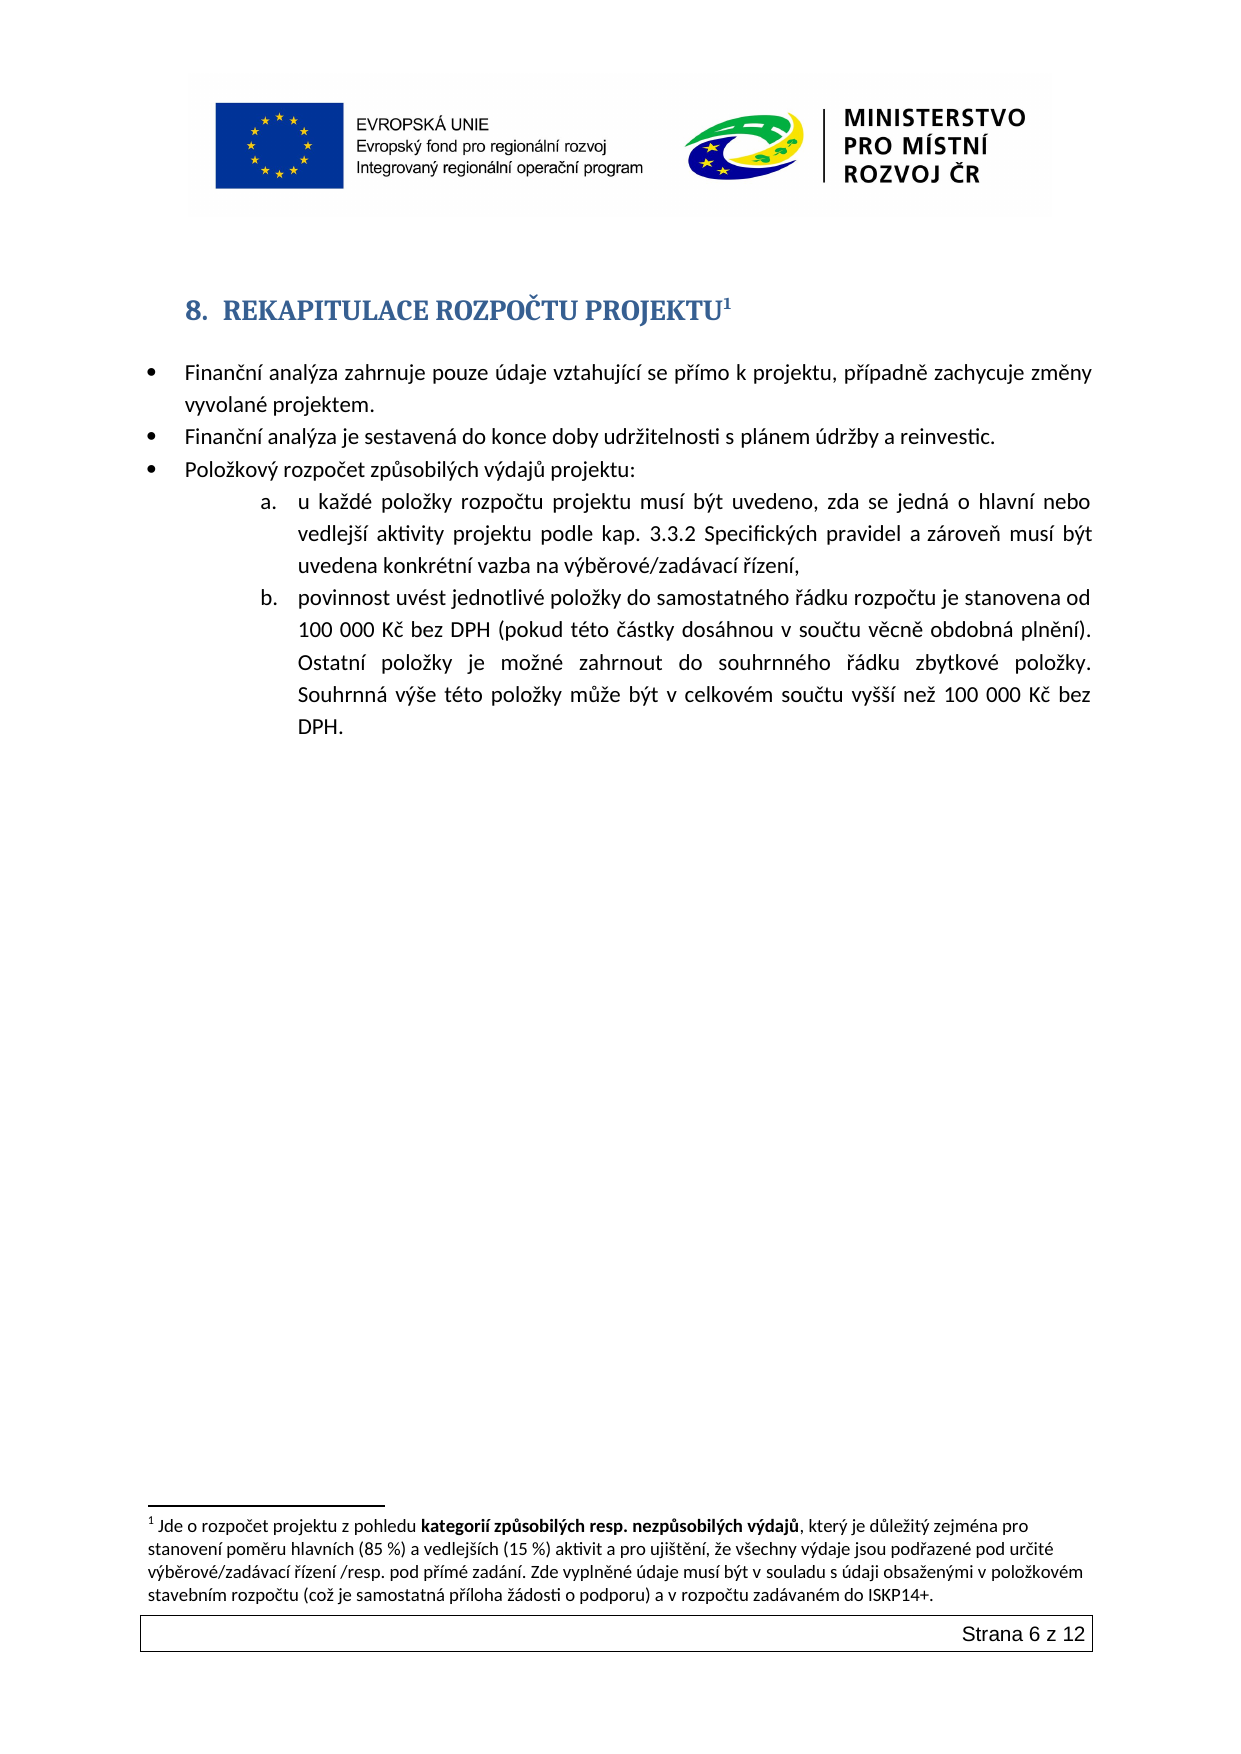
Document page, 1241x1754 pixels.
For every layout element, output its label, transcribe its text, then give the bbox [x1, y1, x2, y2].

list Finanční analýza zahrnuje pouze údaje vztahující se přímo k projektu, případně zachycuje změny vyvolané projektem. [147, 358, 1093, 418]
picture [187, 73, 1053, 217]
list Položkový rozpočet způsobilých výdajů projektu: [147, 455, 1093, 483]
list Finanční analýza je sestavená do konce doby udržitelnosti s plánem údržby a reinvestic. [147, 422, 1093, 451]
subtitle Rekapitulace Rozpočtu Projektu [185, 294, 1093, 328]
list u každé položky rozpočtu projektu musí být uvedeno, zda se jedná o hlavní nebo vedlejší aktivity projektu podle kap. 3.3.2 Specifických pravidel a zároveň musí být uvedena konkrétní vazba na výběrové/zadávací řízení, [260, 487, 1093, 579]
list povinnost uvést jednotlivé položky do samostatného řádku rozpočtu je stanovena od 100 000 Kč bez DPH (pokud této částky dosáhnou v součtu věcně obdobná plnění). Ostatní položky je možné zahrnout do souhrnného řádku zbytkové položky. Souhrnná výše této položky může být v celkovém součtu vyšší než 100 000 Kč bez DPH. [260, 583, 1093, 740]
